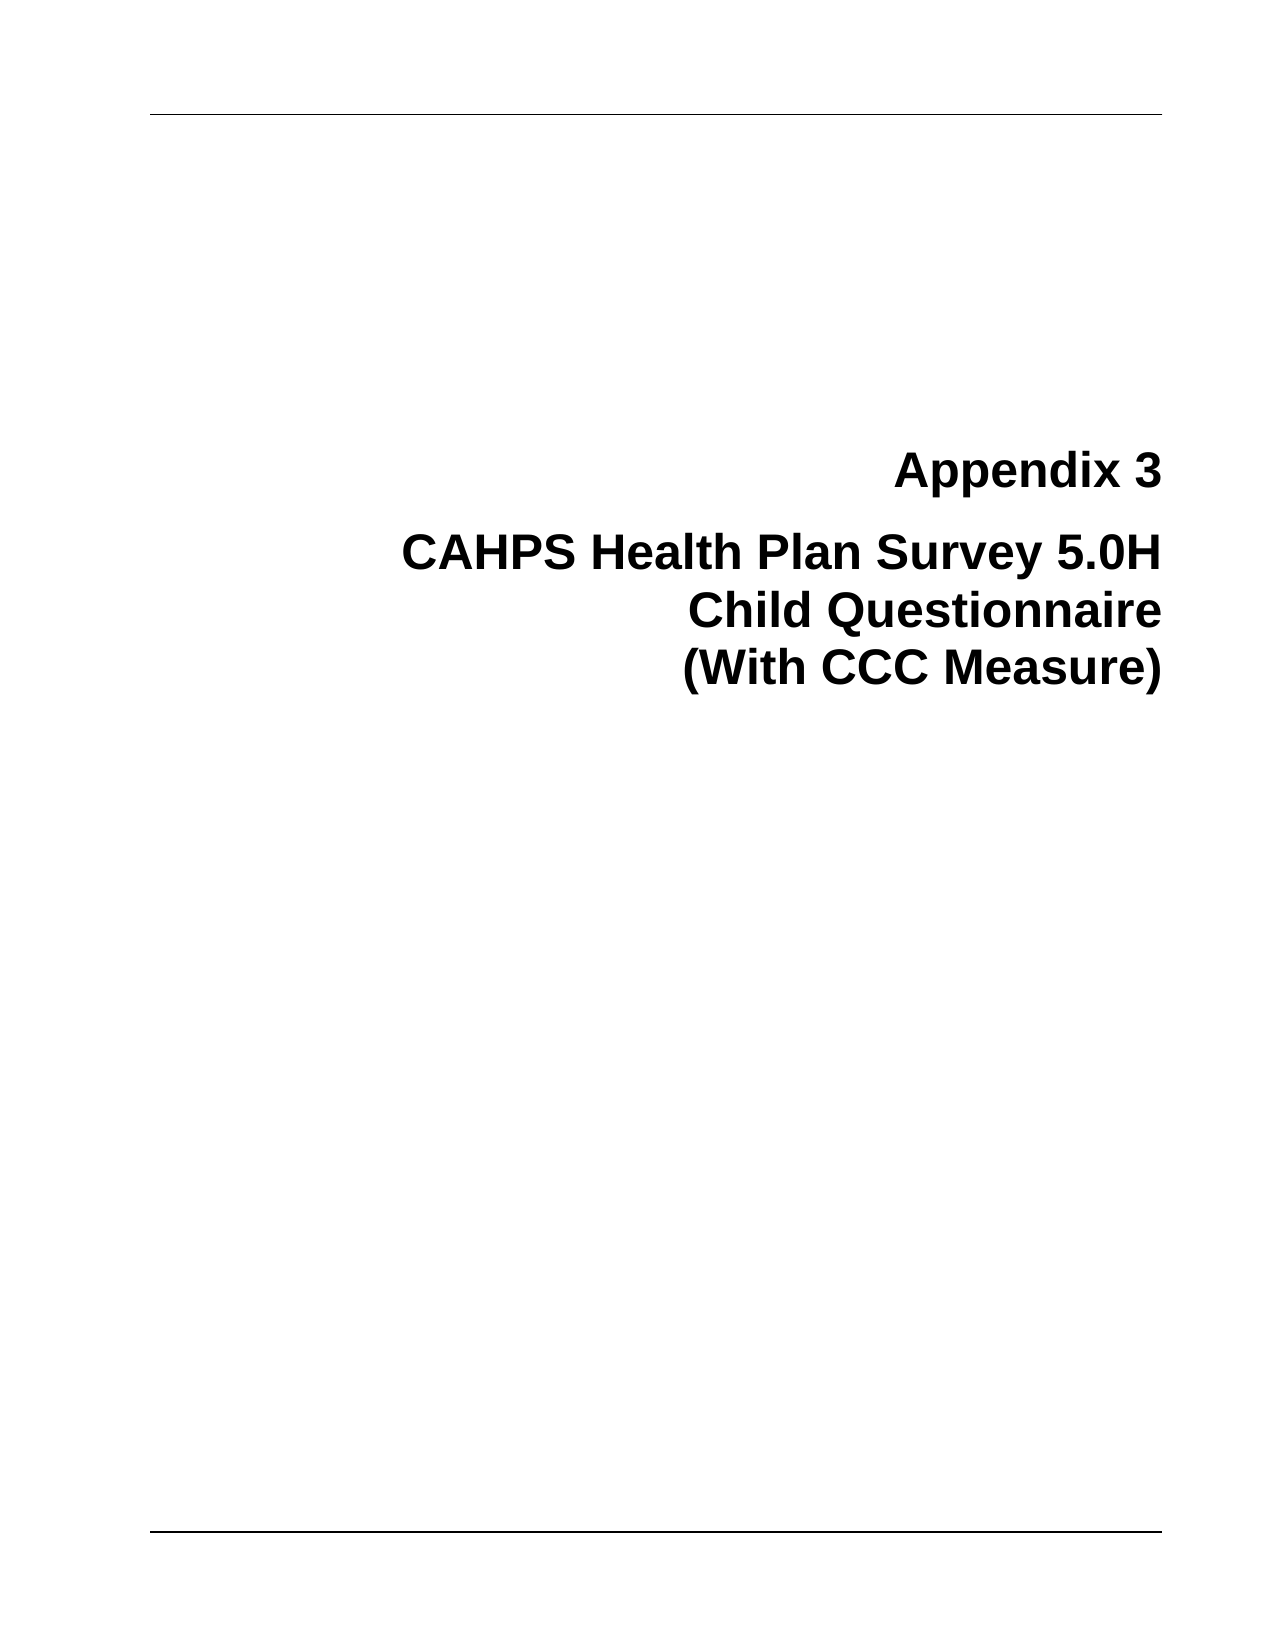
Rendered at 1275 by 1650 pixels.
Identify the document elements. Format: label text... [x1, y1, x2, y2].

text CAHPS Health Plan Survey 5.0H Child Questionnaire (With CCC Measure) [150, 523, 1162, 695]
text Appendix 3 [150, 440, 1162, 498]
